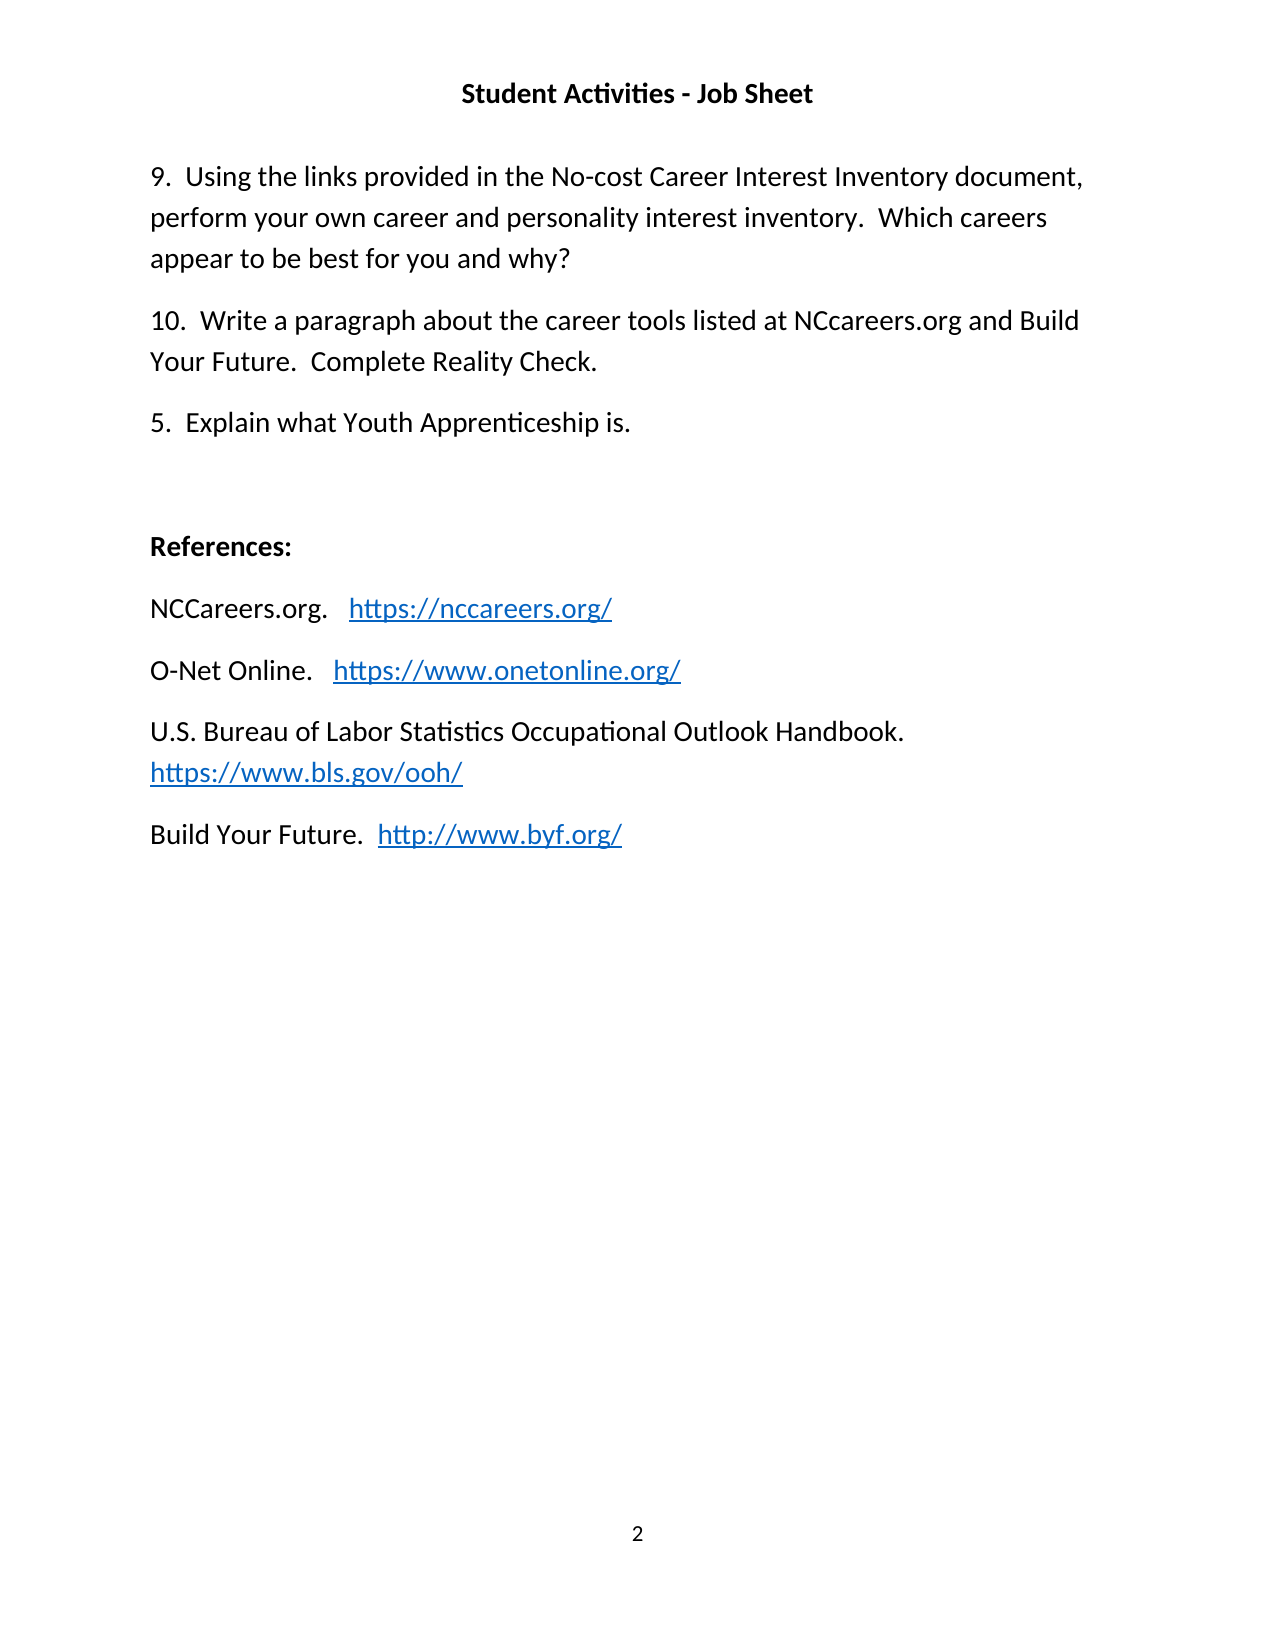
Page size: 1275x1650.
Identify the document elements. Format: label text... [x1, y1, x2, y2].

text Build Your Future. http://www.byf.org/ [150, 816, 1125, 852]
text O-Net Online. https://www.onetonline.org/ [150, 652, 1125, 687]
text 9. Using the links provided in the No-cost Career Interest Inventory document, perform your own career and personality interest inventory. Which careers appear to be best for you and why? [150, 158, 1125, 276]
text References: [150, 528, 1125, 564]
text U.S. Bureau of Labor Statistics Occupational Outlook Handbook. https://www.bls.gov/ooh/ [150, 713, 1125, 790]
text 10. Write a paragraph about the career tools listed at NCcareers.org and Build Your Future. Complete Reality Check. [150, 302, 1125, 378]
text NCCareers.org. https://nccareers.org/ [150, 590, 1125, 625]
text 5. Explain what Youth Apprenticeship is. [150, 404, 1125, 440]
